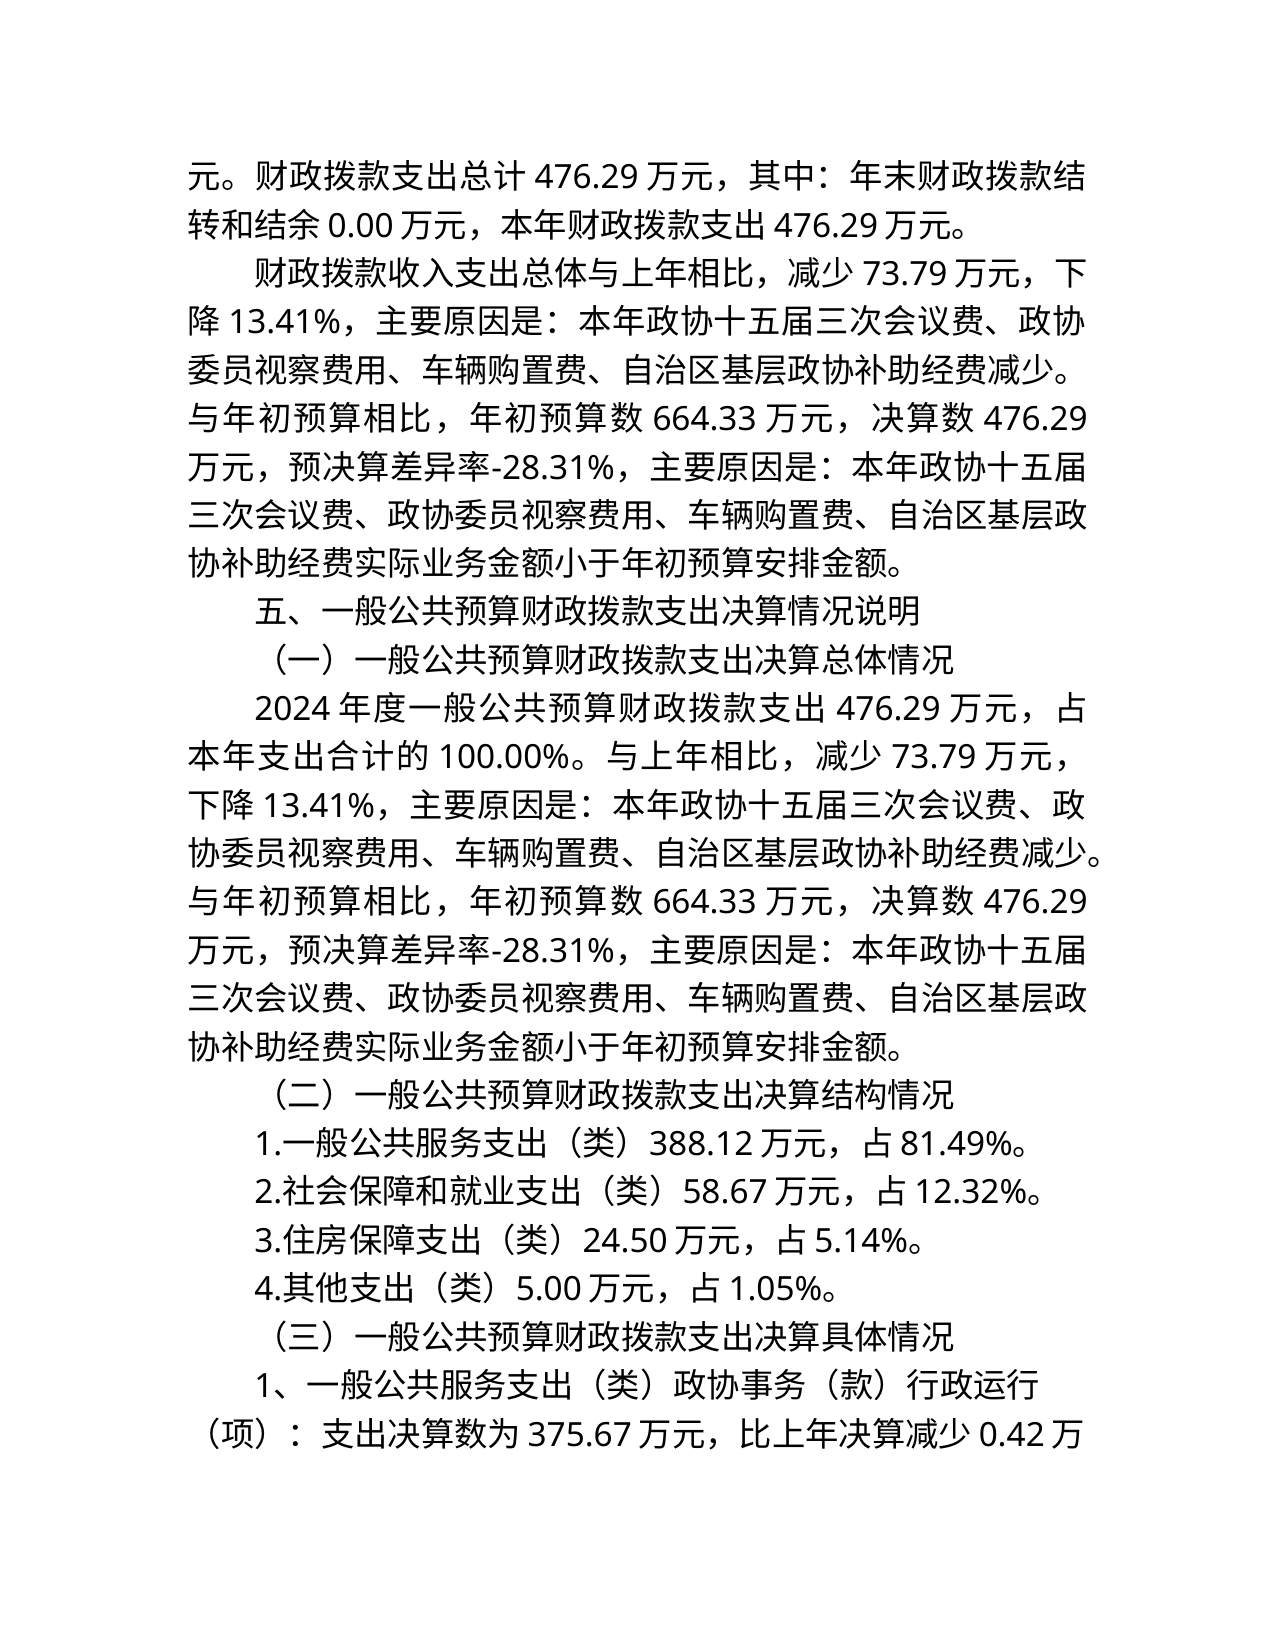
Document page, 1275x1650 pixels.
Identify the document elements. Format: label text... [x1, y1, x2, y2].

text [187, 150, 1087, 247]
text 2.社会保障和就业支出（类）58.67万元，占12.32%。 [187, 1165, 1087, 1214]
text 五、一般公共预算财政拨款支出决算情况说明 [187, 585, 1087, 633]
text （二）一般公共预算财政拨款支出决算结构情况 [187, 1069, 1087, 1117]
text 4.其他支出（类）5.00万元，占1.05%。 [187, 1262, 1087, 1311]
text （一）一般公共预算财政拨款支出决算总体情况 [187, 633, 1087, 682]
text 1.一般公共服务支出（类）388.12万元，占81.49%。 [187, 1117, 1087, 1165]
text 3.住房保障支出（类）24.50万元，占5.14%。 [187, 1214, 1087, 1262]
text 财政拨款收入支出总体与上年相比，减少73.79万元，下降13.41%，主要原因是：本年政协十五届三次会议费、政协委员视察费用、车辆购置费、自治区基层政协补助经费减少。与年初预算相比，年初预算数664.33万元，决算数476.29万元，预决算差异率-28.31%，主要原因是：本年政协十五届三次会议费、政协委员视察费用、车辆购置费、自治区基层政协补助经费实际业务金额小于年初预算安排金额。 [187, 247, 1087, 585]
text （三）一般公共预算财政拨款支出决算具体情况 [187, 1311, 1087, 1359]
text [187, 1359, 1087, 1456]
text 2024年度一般公共预算财政拨款支出476.29万元，占本年支出合计的100.00%。与上年相比，减少73.79万元，下降13.41%，主要原因是：本年政协十五届三次会议费、政协委员视察费用、车辆购置费、自治区基层政协补助经费减少。与年初预算相比，年初预算数664.33万元，决算数476.29万元，预决算差异率-28.31%，主要原因是：本年政协十五届三次会议费、政协委员视察费用、车辆购置费、自治区基层政协补助经费实际业务金额小于年初预算安排金额。 [187, 682, 1087, 1069]
